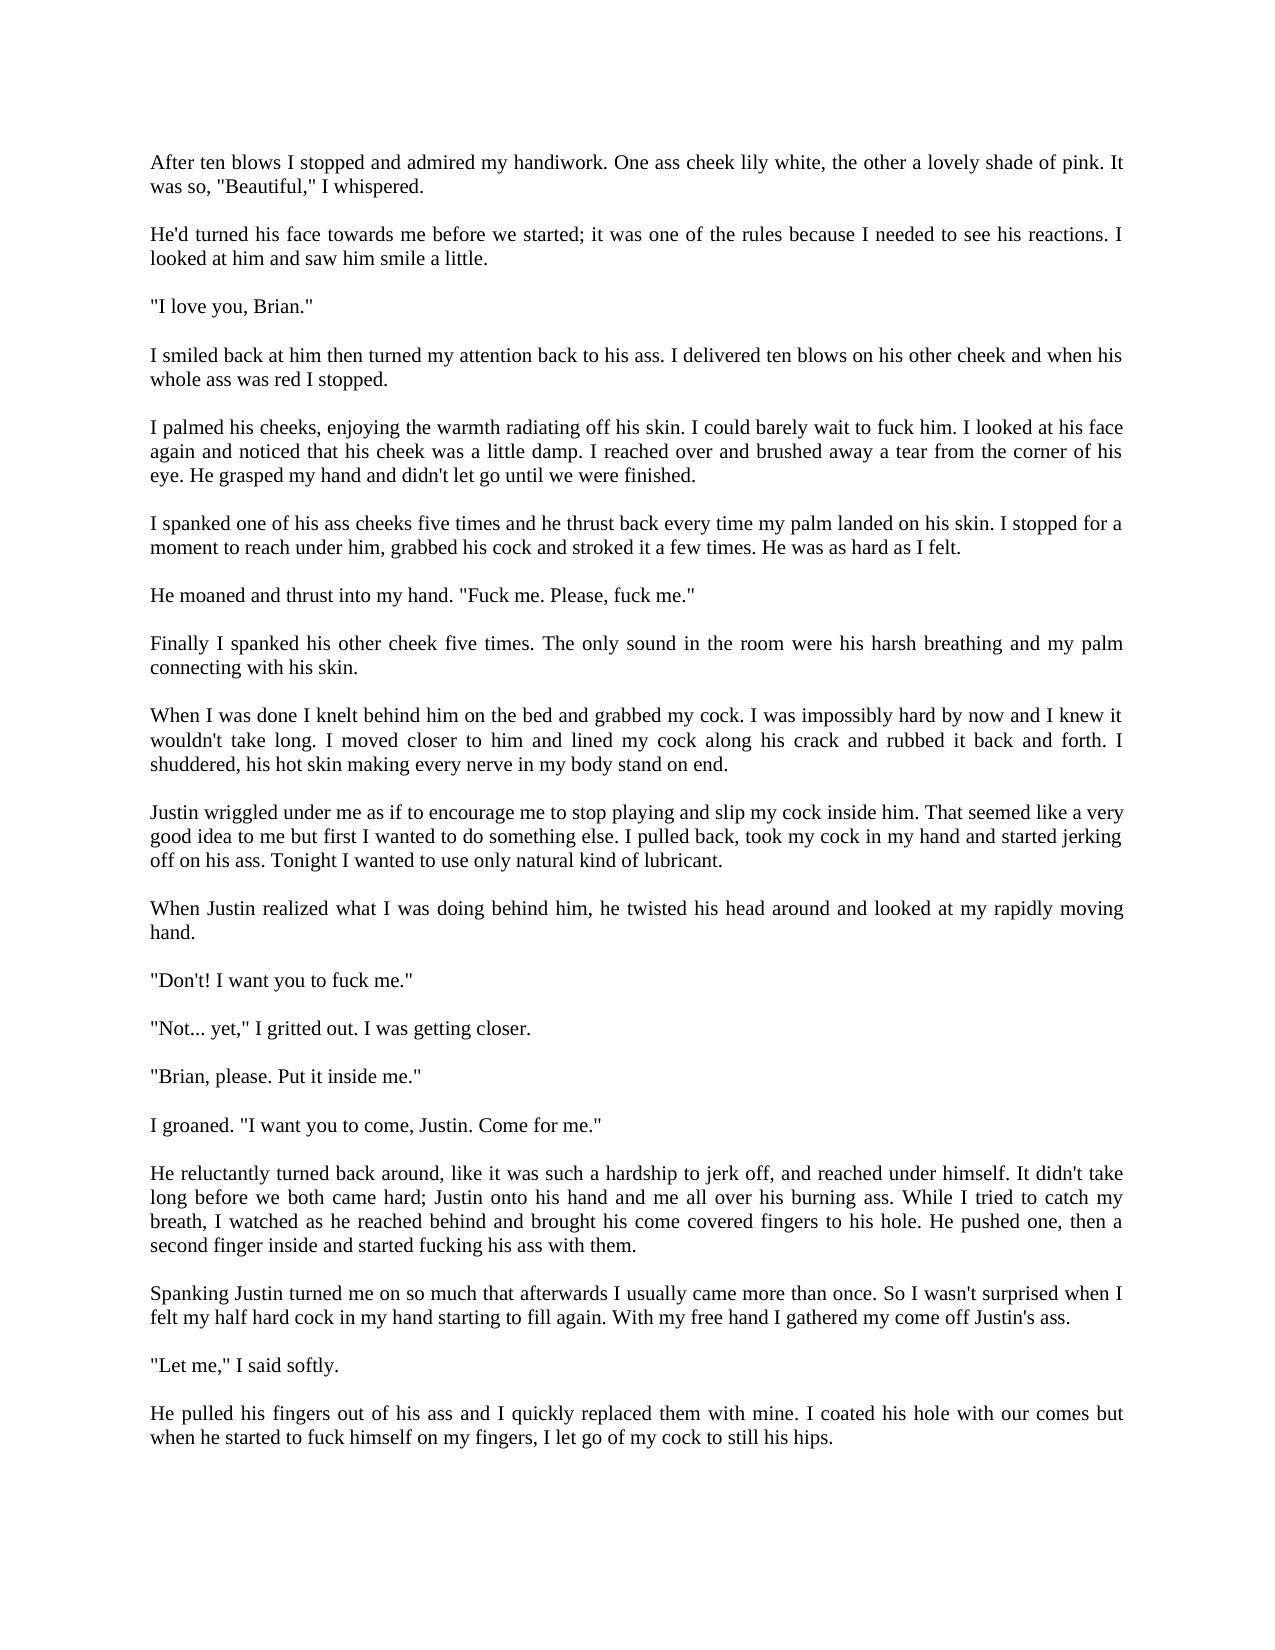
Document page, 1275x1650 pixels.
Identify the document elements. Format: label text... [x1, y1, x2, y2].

text "Brian, please. Put it inside me." [150, 1064, 1125, 1088]
text Spanking Justin turned me on so much that afterwards I usually came more than once. So I wasn't surprised when I felt my half hard cock in my hand starting to fill again. With my free hand I gathered my come off Justin's ass. [150, 1281, 1125, 1329]
text "Not... yet," I gritted out. I was getting closer. [150, 1016, 1125, 1040]
text "Don't! I want you to fuck me." [150, 968, 1125, 992]
text He reluctantly turned back around, like it was such a hardship to jerk off, and reached under himself. It didn't take long before we both came hard; Justin onto his hand and me all over his burning ass. While I tried to catch my breath, I watched as he reached behind and brought his come covered fingers to his hole. He pushed one, then a second finger inside and started fucking his ass with them. [150, 1161, 1125, 1257]
text When I was done I knelt behind him on the bed and grabbed my cock. I was impossibly hard by now and I knew it wouldn't take long. I moved closer to him and lined my cock along his crack and rubbed it back and forth. I shuddered, his hot skin making every nerve in my body stand on end. [150, 703, 1125, 776]
text I groaned. "I want you to come, Justin. Come for me." [150, 1112, 1125, 1137]
text He moaned and thrust into my hand. "Fuck me. Please, fuck me." [150, 583, 1125, 607]
text He'd turned his face towards me before we started; it was one of the rules because I needed to see his reactions. I looked at him and saw him smile a little. [150, 222, 1125, 270]
text When Justin realized what I was doing behind him, he twisted his head around and looked at my rapidly moving hand. [150, 896, 1125, 944]
text I palmed his cheeks, enjoying the warmth radiating off his skin. I could barely wait to fuck him. I looked at his face again and noticed that his cheek was a little damp. I reached over and brushed away a tear from the corner of his eye. He grasped my hand and didn't let go until we were finished. [150, 415, 1125, 487]
text "I love you, Brian." [150, 294, 1125, 318]
text Finally I spanked his other cheek five times. The only sound in the room were his harsh breathing and my palm connecting with his skin. [150, 631, 1125, 679]
text I spanked one of his ass cheeks five times and he thrust back every time my palm landed on his skin. I stopped for a moment to reach under him, grabbed his cock and stroked it a few times. He was as hard as I felt. [150, 511, 1125, 559]
text After ten blows I stopped and admired my handiwork. One ass cheek lily white, the other a lovely shade of pink. It was so, "Beautiful," I whispered. [150, 150, 1125, 198]
text Justin wriggled under me as if to encourage me to stop playing and slip my cock inside him. That seemed like a very good idea to me but first I wanted to do something else. I pulled back, took my cock in my hand and started jerking off on his ass. Tonight I wanted to use only natural kind of lubricant. [150, 800, 1125, 872]
text I smiled back at him then turned my attention back to his ass. I delivered ten blows on his other cheek and when his whole ass was red I stopped. [150, 342, 1125, 391]
text "Let me," I said softly. [150, 1353, 1125, 1377]
text He pulled his fingers out of his ass and I quickly replaced them with mine. I coated his hole with our comes but when he started to fuck himself on my fingers, I let go of my cock to still his hips. [150, 1401, 1125, 1449]
